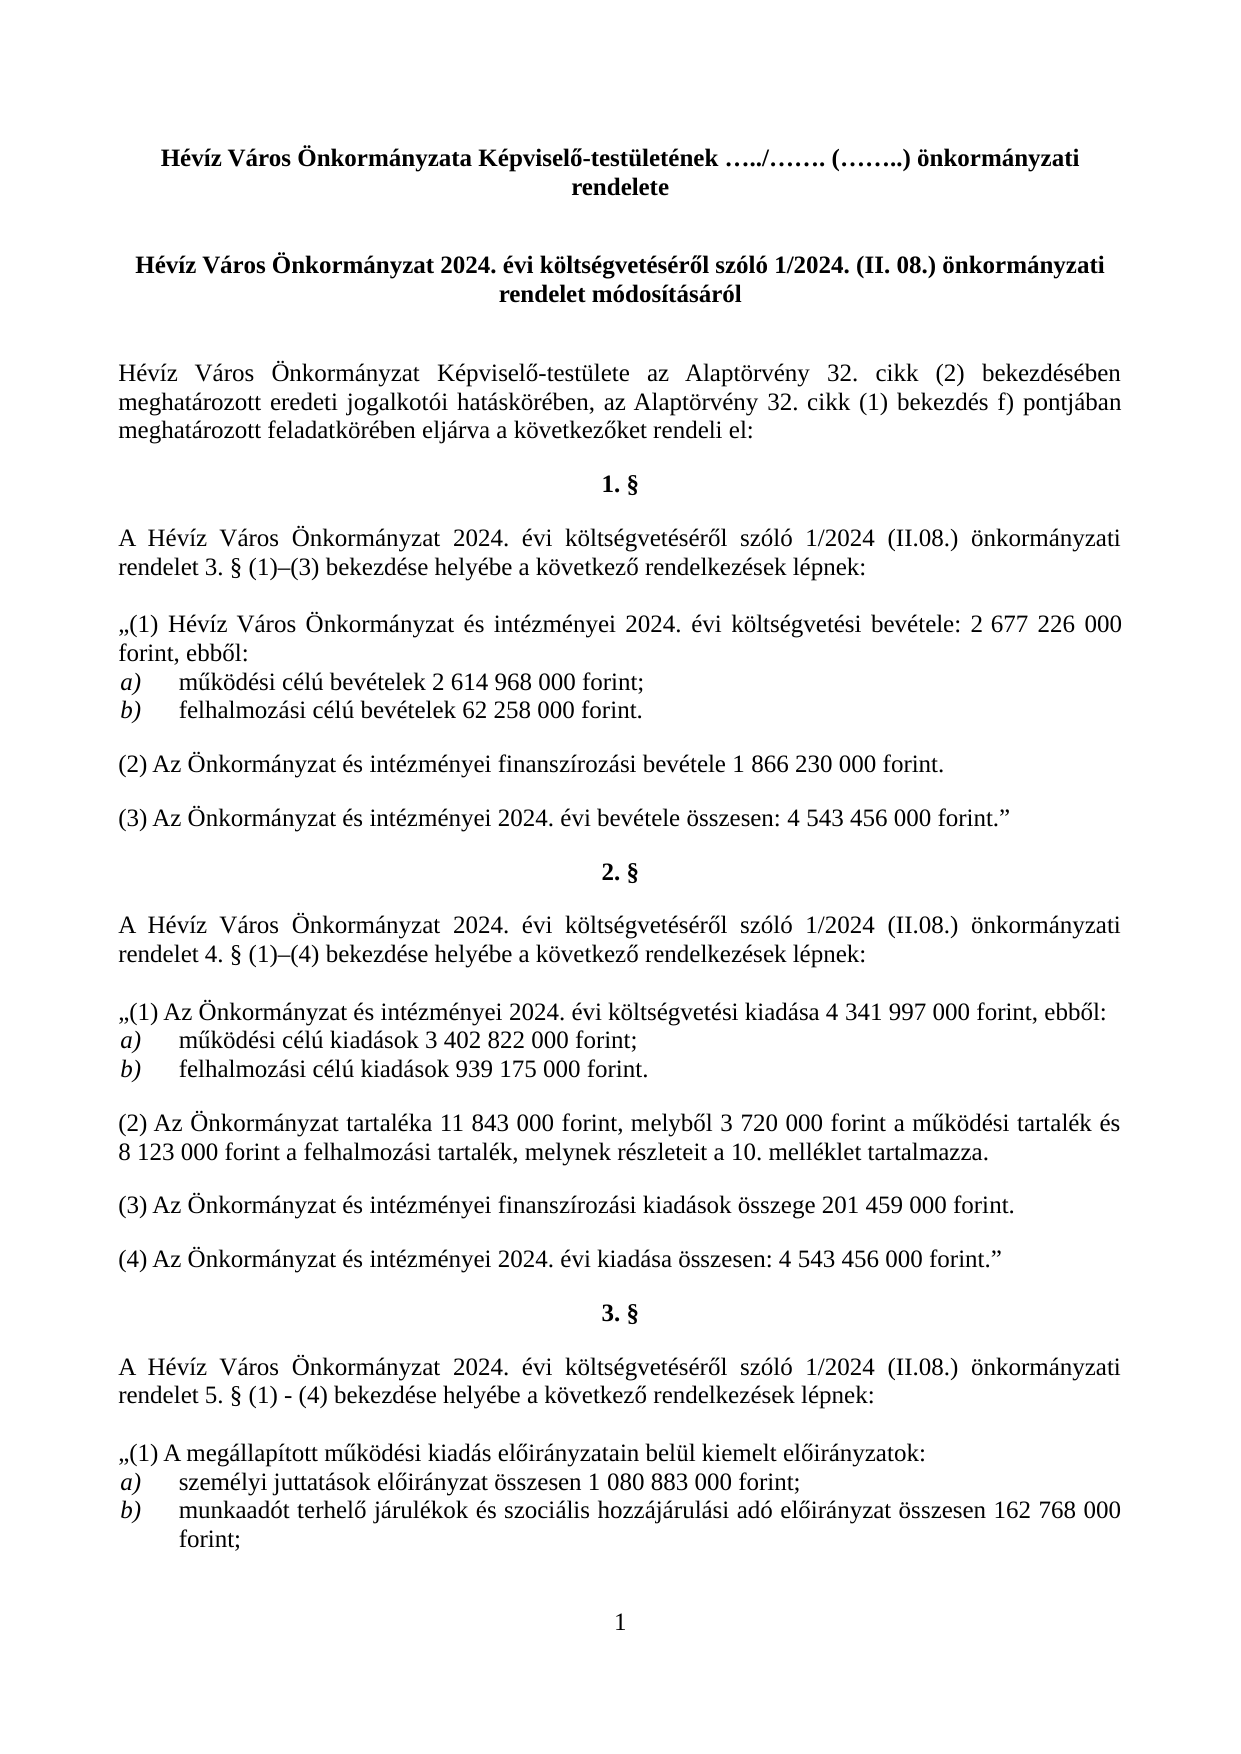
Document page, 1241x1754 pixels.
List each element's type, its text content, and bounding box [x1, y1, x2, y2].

text (3) Az Önkormányzat és intézményei 2024. évi bevétele összesen: 4 543 456 000 forint.” [118, 803, 1122, 832]
text Hévíz Város Önkormányzata Képviselő-testületének …../……. (……..) önkormányzati rendelete [118, 143, 1122, 201]
text „(1) Az Önkormányzat és intézményei 2024. évi költségvetési kiadása 4 341 997 000 forint, ebből: [118, 997, 1122, 1026]
text a) személyi juttatások előirányzat összesen 1 080 883 000 forint; [120, 1467, 1122, 1496]
text b) munkaadót terhelő járulékok és szociális hozzájárulási adó előirányzat összesen 162 768 000 forint; [120, 1496, 1122, 1553]
text A Hévíz Város Önkormányzat 2024. évi költségvetéséről szóló 1/2024 (II.08.) önkormányzati rendelet 3. § (1)–(3) bekezdése helyébe a következő rendelkezések lépnek: [118, 523, 1122, 581]
text 3. § [118, 1298, 1122, 1327]
text A Hévíz Város Önkormányzat 2024. évi költségvetéséről szóló 1/2024 (II.08.) önkormányzati rendelet 4. § (1)–(4) bekezdése helyébe a következő rendelkezések lépnek: [118, 911, 1122, 968]
text a) működési célú kiadások 3 402 822 000 forint; [120, 1026, 1122, 1054]
text „(1) Hévíz Város Önkormányzat és intézményei 2024. évi költségvetési bevétele: 2 677 226 000 forint, ebből: [118, 609, 1122, 667]
text Hévíz Város Önkormányzat 2024. évi költségvetéséről szóló 1/2024. (II. 08.) önkormányzati rendelet módosításáról [118, 251, 1122, 308]
text b) felhalmozási célú kiadások 939 175 000 forint. [120, 1054, 1122, 1083]
text 1. § [118, 469, 1122, 498]
text (2) Az Önkormányzat és intézményei finanszírozási bevétele 1 866 230 000 forint. [118, 749, 1122, 778]
text (4) Az Önkormányzat és intézményei 2024. évi kiadása összesen: 4 543 456 000 forint.” [118, 1244, 1122, 1273]
text b) felhalmozási célú bevételek 62 258 000 forint. [120, 696, 1122, 724]
text a) működési célú bevételek 2 614 968 000 forint; [120, 667, 1122, 696]
text 2. § [118, 857, 1122, 886]
text Hévíz Város Önkormányzat Képviselő-testülete az Alaptörvény 32. cikk (2) bekezdésében meghatározott eredeti jogalkotói hatáskörében, az Alaptörvény 32. cikk (1) bekezdés f) pontjában meghatározott feladatkörében eljárva a következőket rendeli el: [118, 358, 1122, 444]
text (3) Az Önkormányzat és intézményei finanszírozási kiadások összege 201 459 000 forint. [118, 1191, 1122, 1219]
text A Hévíz Város Önkormányzat 2024. évi költségvetéséről szóló 1/2024 (II.08.) önkormányzati rendelet 5. § (1) - (4) bekezdése helyébe a következő rendelkezések lépnek: [118, 1352, 1122, 1409]
text „(1) A megállapított működési kiadás előirányzatain belül kiemelt előirányzatok: [118, 1438, 1122, 1467]
text (2) Az Önkormányzat tartaléka 11 843 000 forint, melyből 3 720 000 forint a működési tartalék és 8 123 000 forint a felhalmozási tartalék, melynek részleteit a 10. melléklet tartalmazza. [118, 1108, 1122, 1166]
